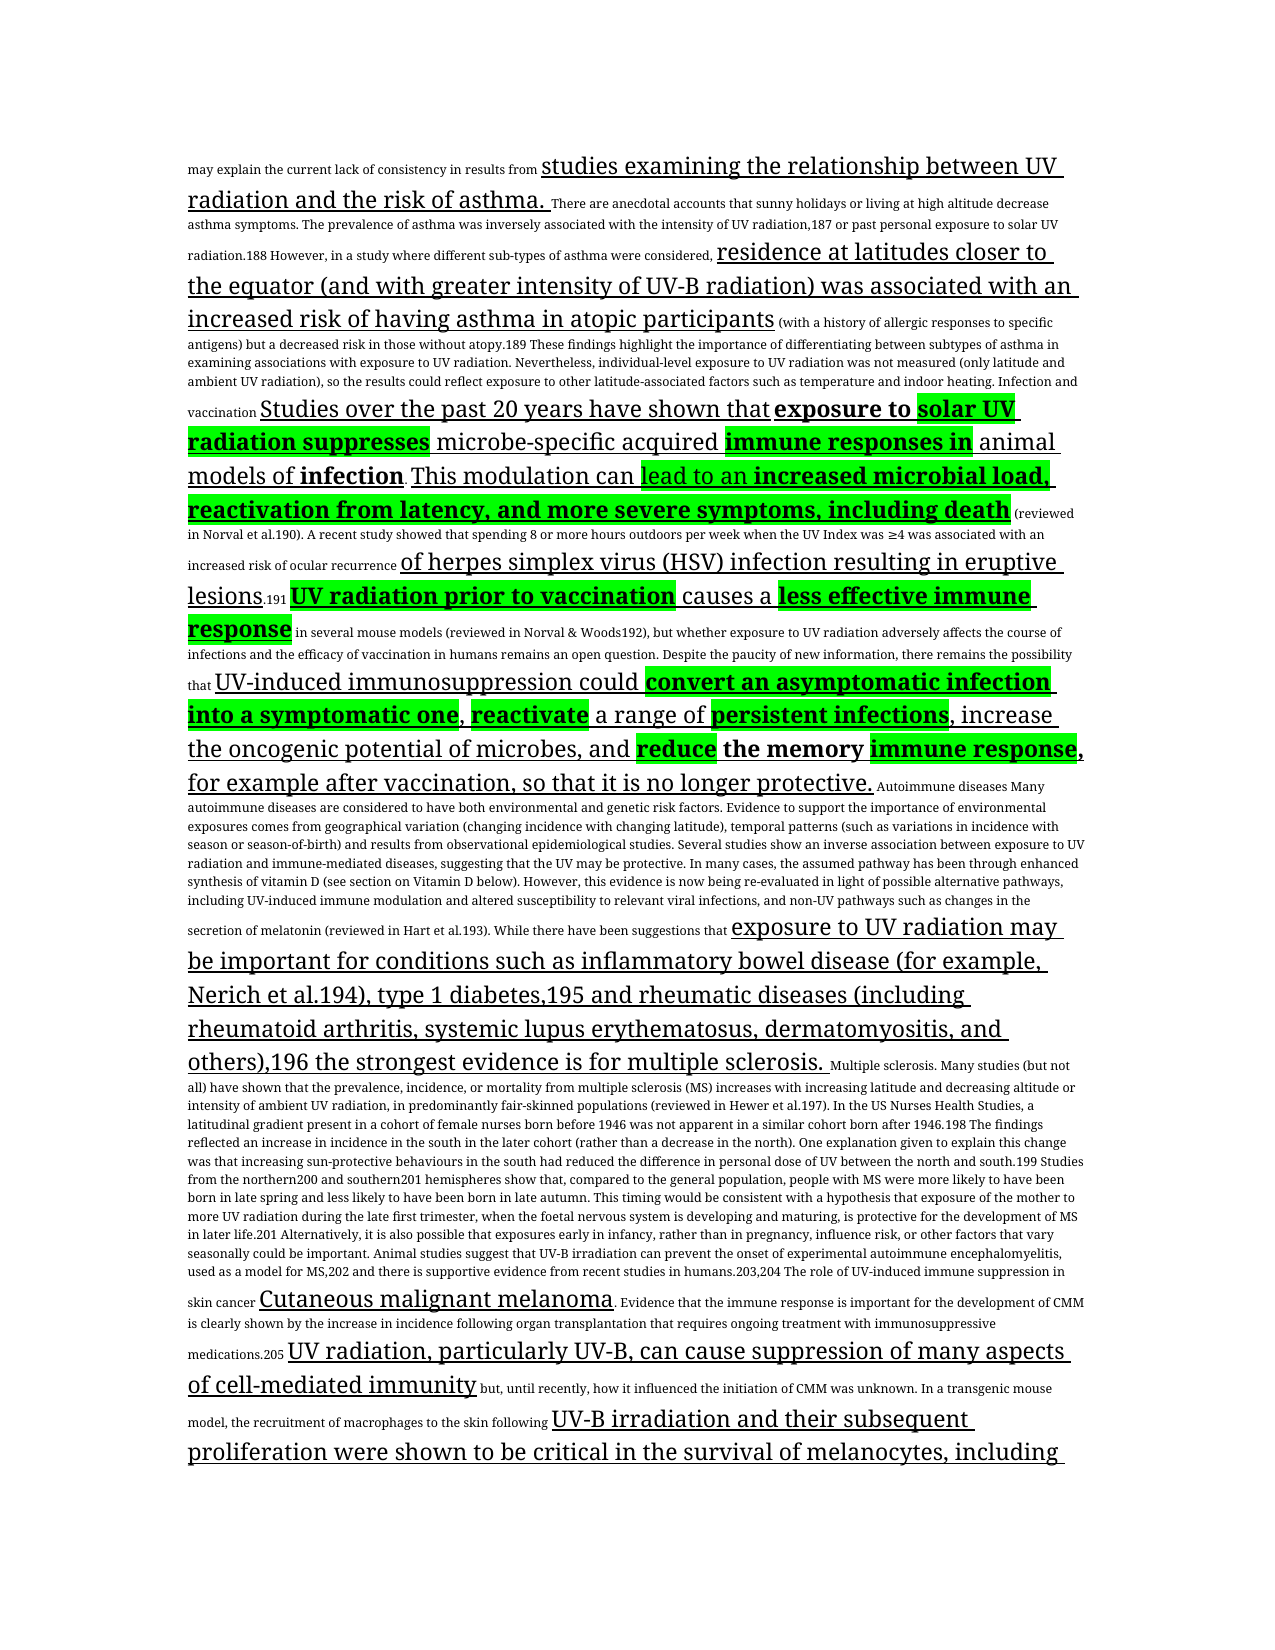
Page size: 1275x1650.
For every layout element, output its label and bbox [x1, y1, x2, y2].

text [187, 150, 1087, 1467]
